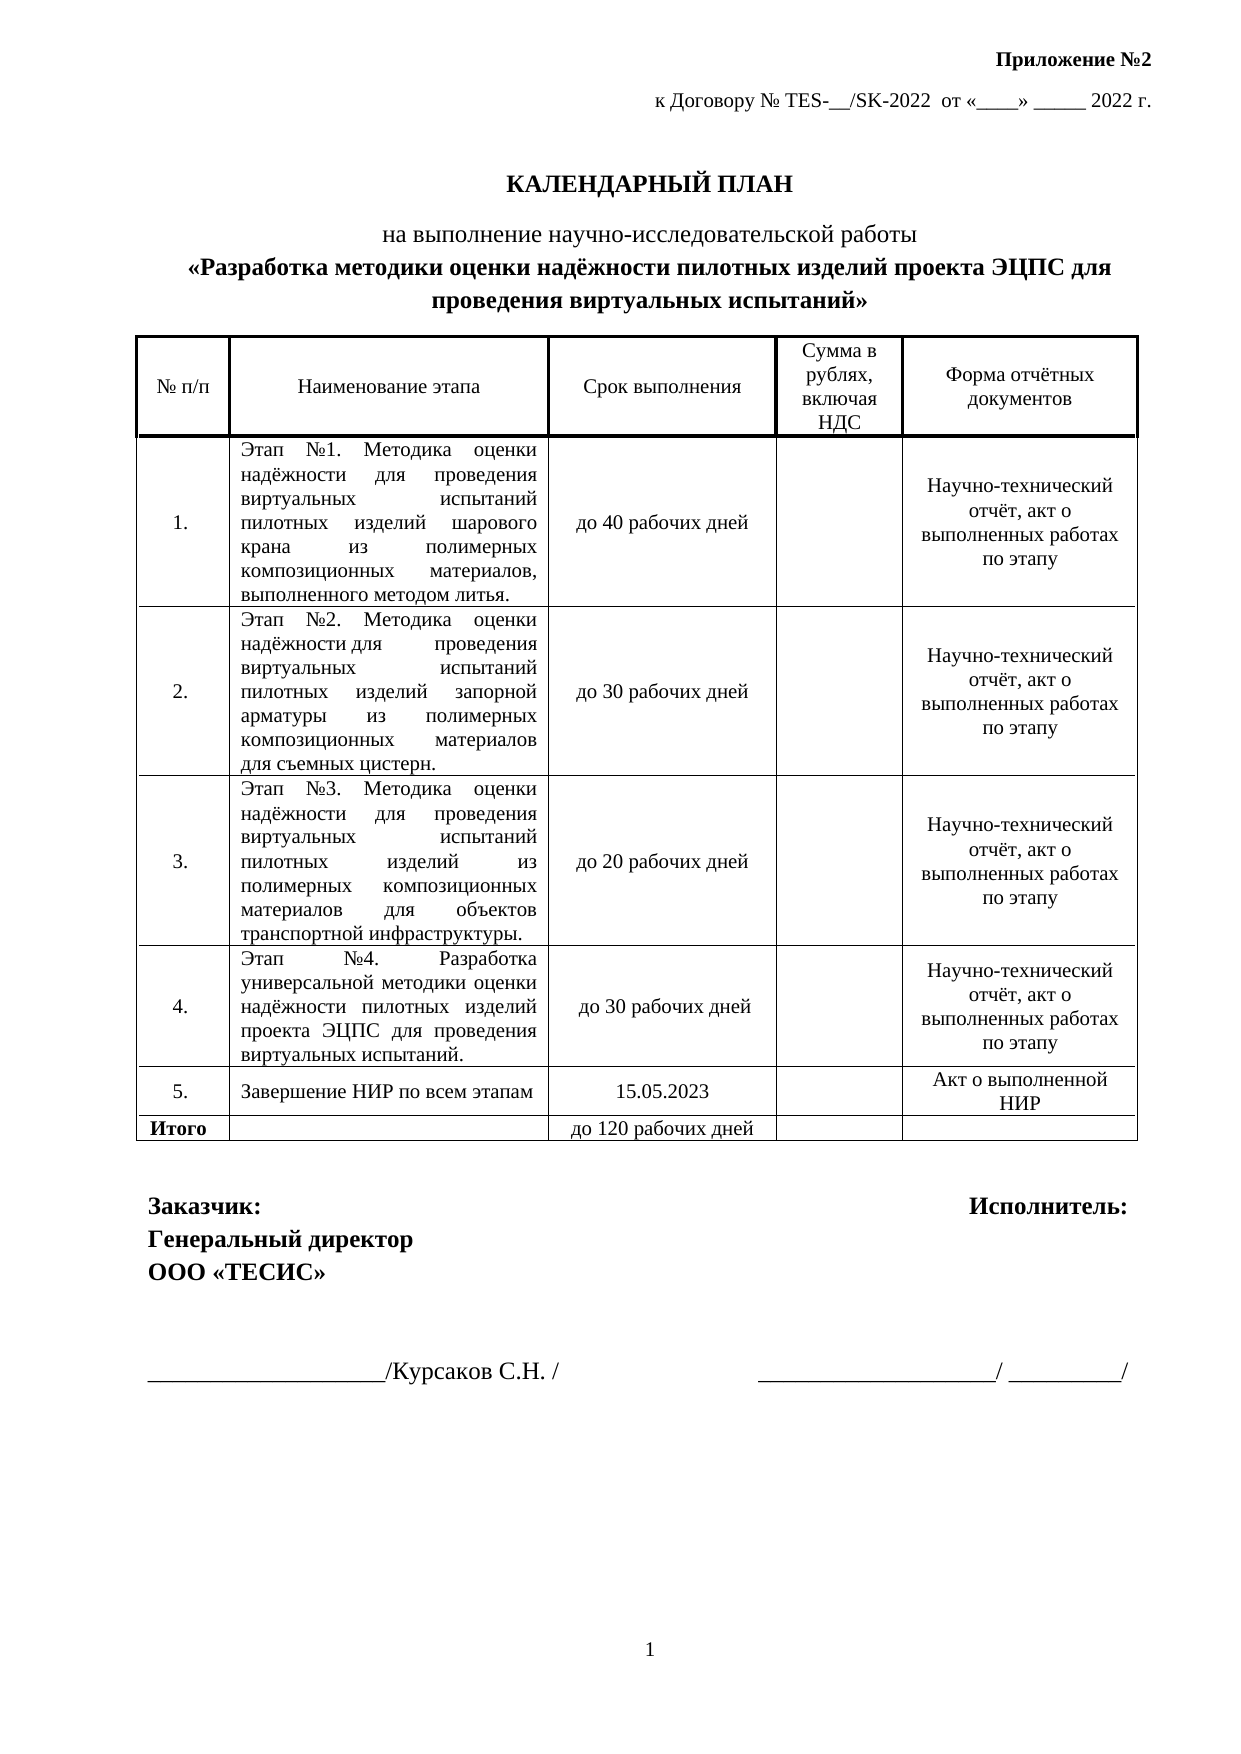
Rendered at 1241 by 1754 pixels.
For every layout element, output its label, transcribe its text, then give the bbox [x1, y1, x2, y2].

table_cell [777, 776, 902, 945]
table_header Срок выполнения [550, 338, 774, 434]
table_cell Этап №1. Методика оценки надёжности для проведения виртуальных испытаний пилотных изделий шарового крана из полимерных композиционных материалов, выполненного методом литья. [230, 438, 548, 606]
table_cell Этап №4. Разработка универсальной методики оценки надёжности пилотных изделий проекта ЭЦПС для проведения виртуальных испытаний. [230, 946, 548, 1066]
table_cell [137, 775, 229, 945]
text КАЛЕНДАРНЫЙ ПЛАН [148, 169, 1152, 198]
table_cell [777, 607, 902, 775]
table_cell до 120 рабочих дней [549, 1116, 776, 1140]
table_cell 15.05.2023 [549, 1067, 776, 1115]
table_cell до 30 рабочих дней [549, 607, 776, 775]
table_header № п/п [138, 338, 228, 434]
table_cell [137, 1066, 229, 1115]
table_cell Этап №2. Методика оценки надёжности для проведения виртуальных испытаний пилотных изделий запорной арматуры из полимерных композиционных материалов для съемных цистерн. [230, 607, 548, 775]
table_cell до 20 рабочих дней [549, 776, 776, 945]
table_cell [777, 438, 902, 606]
table_cell до 40 рабочих дней [549, 438, 776, 606]
text на выполнение научно-исследовательской работы [148, 219, 1152, 248]
table_cell до 30 рабочих дней [549, 946, 776, 1066]
table_cell [137, 945, 229, 1066]
table_header Исполнитель: ___________________/ _________/ [638, 1191, 1139, 1388]
table_cell [777, 1116, 902, 1140]
table_cell Акт о выполненной НИР [903, 1066, 1137, 1115]
table_cell Этап №3. Методика оценки надёжности для проведения виртуальных испытаний пилотных изделий из полимерных композиционных материалов для объектов транспортной инфраструктуры. [230, 776, 548, 945]
table_cell [777, 946, 902, 1066]
table_cell [137, 606, 229, 775]
table_header Наименование этапа [231, 338, 547, 434]
table_cell Научно-технический отчёт, акт о выполненных работах по этапу [903, 606, 1137, 775]
text «Разработка методики оценки надёжности пилотных изделий проекта ЭЦПС для проведения виртуальных испытаний» [148, 252, 1152, 314]
table_cell Научно-технический отчёт, акт о выполненных работах по этапу [903, 434, 1137, 606]
table_cell [777, 1067, 902, 1115]
table_cell [230, 1116, 548, 1140]
table_cell Итого [137, 1115, 229, 1140]
table_cell [903, 1115, 1137, 1140]
table_cell Завершение НИР по всем этапам [230, 1067, 548, 1115]
table_header Заказчик: Генеральный директор ООО «ТЕСИС» ___________________/Курсаков С.Н. / [136, 1191, 638, 1388]
table_cell Научно-технический отчёт, акт о выполненных работах по этапу [903, 945, 1137, 1066]
table_header Форма отчётных документов [904, 338, 1136, 434]
table_cell Научно-технический отчёт, акт о выполненных работах по этапу [903, 775, 1137, 945]
table_cell [137, 434, 229, 606]
table_header Сумма в рублях, включая НДС [778, 338, 901, 434]
